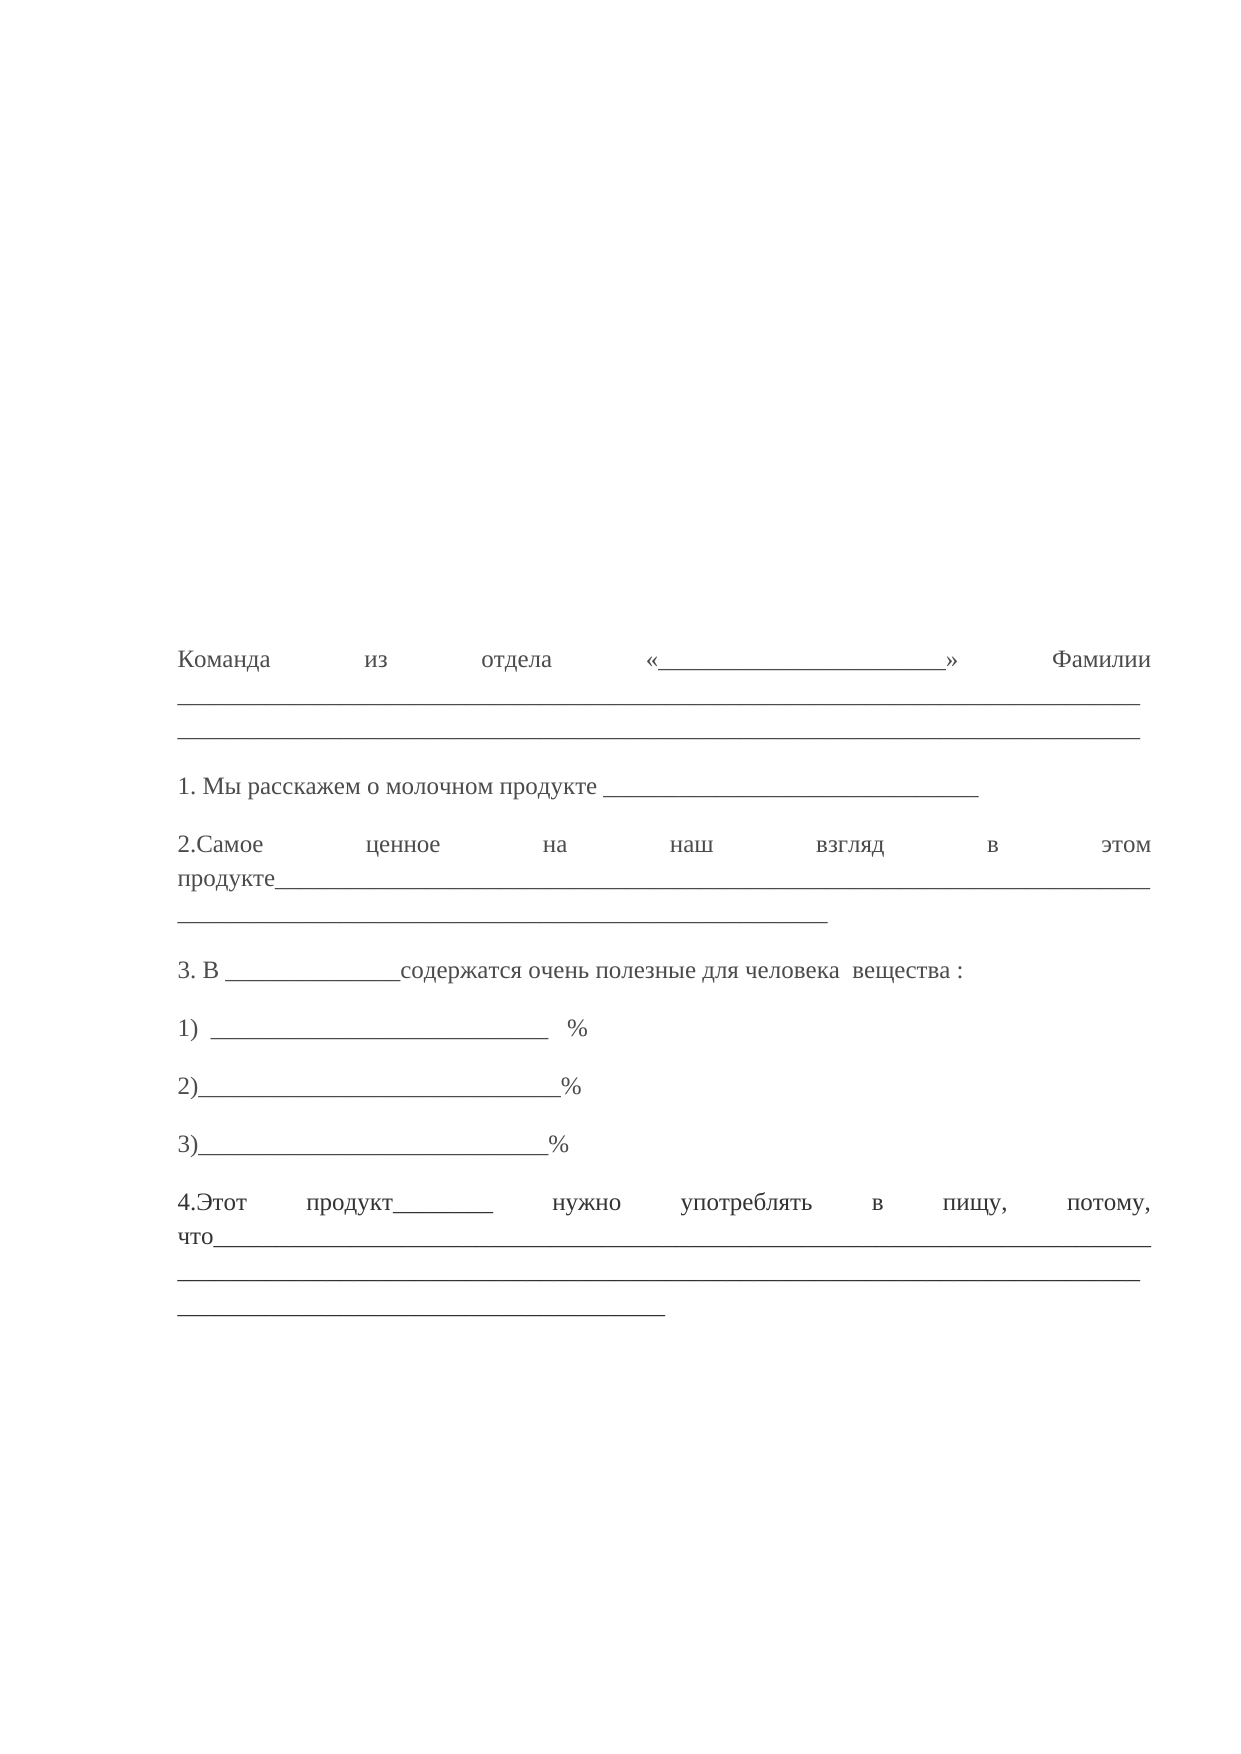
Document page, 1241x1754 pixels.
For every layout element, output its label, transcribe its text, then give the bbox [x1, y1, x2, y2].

text 3. В ______________содержатся очень полезные для человека вещества : [177, 950, 1152, 984]
text 3)____________________________% [177, 1123, 1152, 1157]
text 4.Этот продукт________ нужно употреблять в пищу, потому, что_______________________________________________________________________________________________________________________________________________________________________________________________ [177, 1181, 1152, 1318]
text 1. Мы расскажем о молочном продукте ______________________________ [177, 765, 1152, 800]
text 2.Самое ценное на наш взгляд в этом продукте__________________________________________________________________________________________________________________________ [177, 823, 1152, 926]
text 1) ___________________________ % [177, 1007, 1152, 1042]
text Команда из отдела «_______________________» Фамилии __________________________________________________________________________________________________________________________________________________________ [177, 639, 1152, 742]
text 2)_____________________________% [177, 1065, 1152, 1100]
